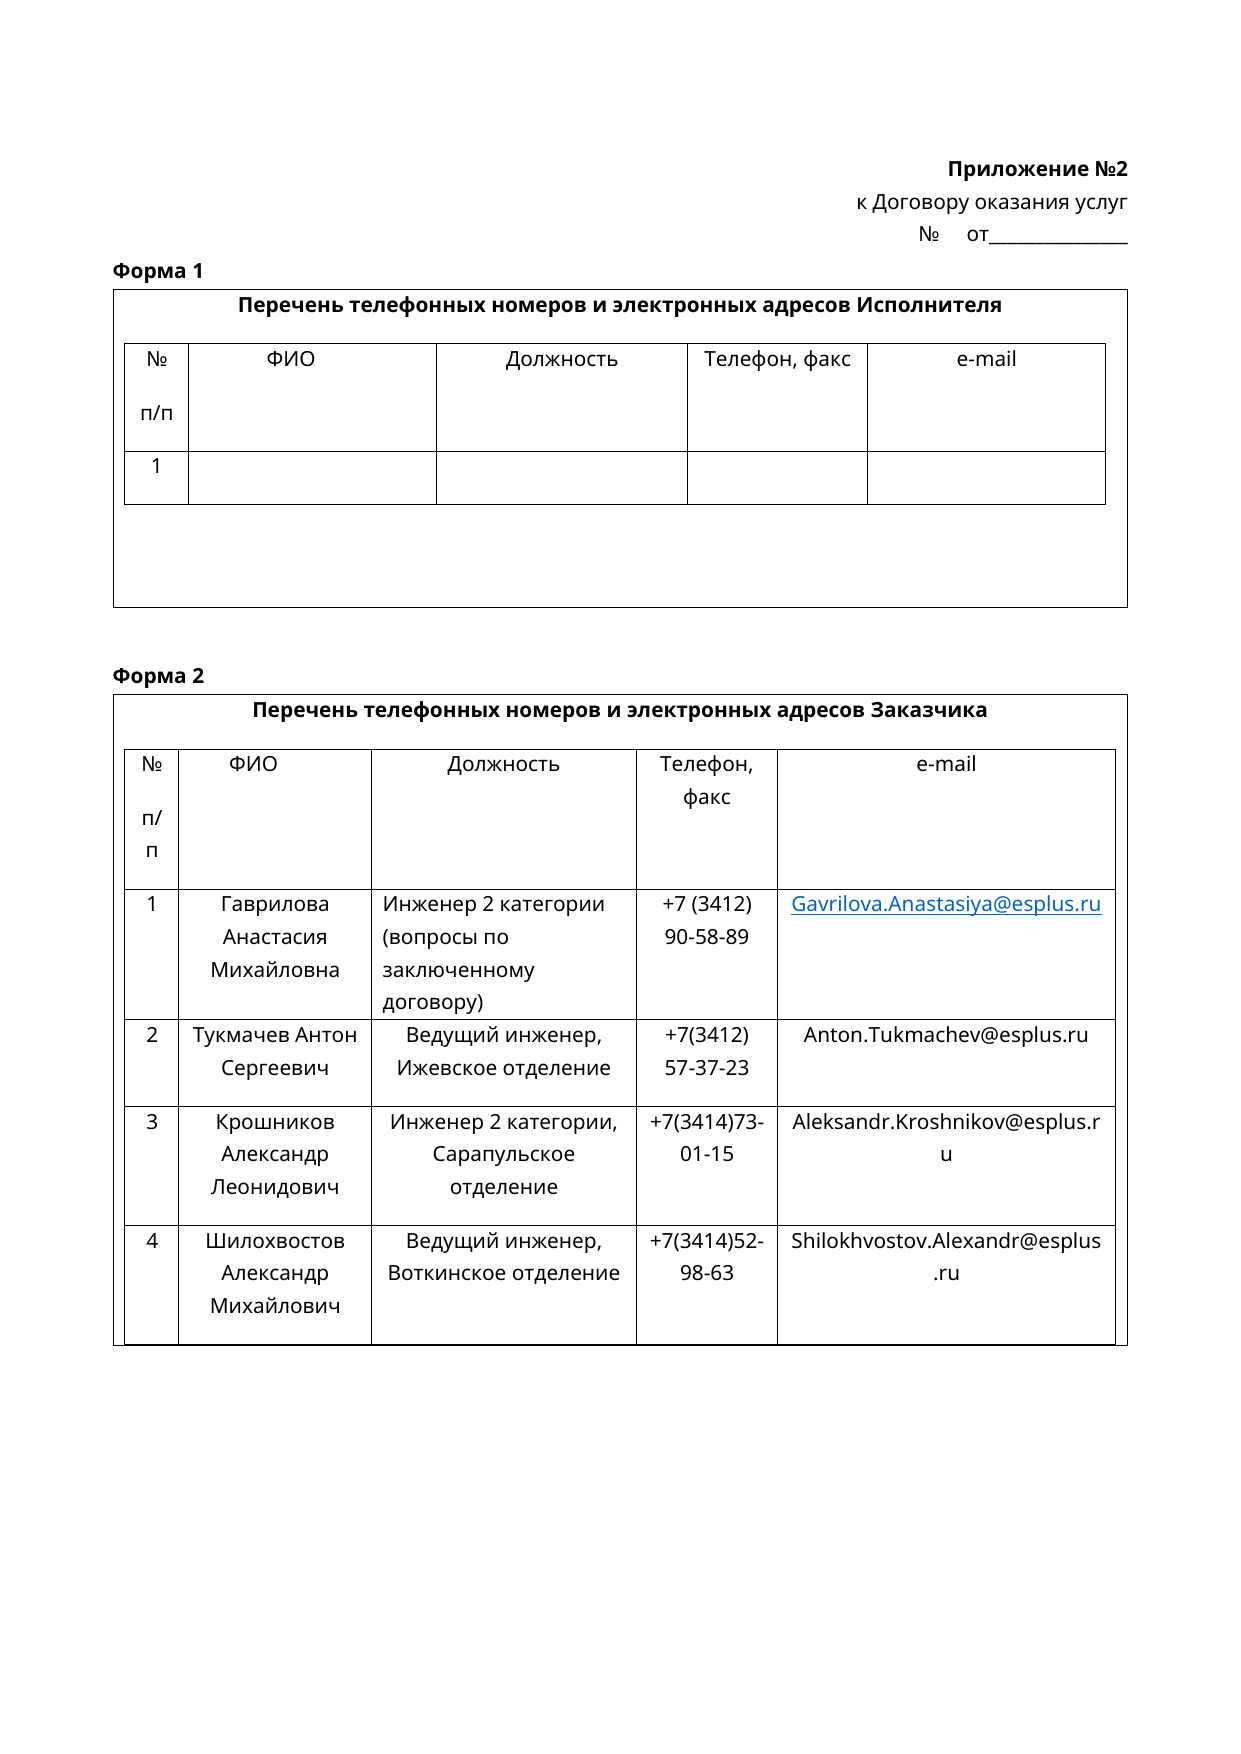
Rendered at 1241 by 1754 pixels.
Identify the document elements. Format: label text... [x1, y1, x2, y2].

table_header Перечень телефонных номеров и электронных адресов Исполнителя [114, 290, 1127, 607]
text № от_______________ [112, 219, 1128, 248]
subtitle Форма 2 [112, 661, 1128, 690]
subtitle Приложение №2 [112, 154, 1128, 183]
text к Договору оказания услуг [112, 187, 1128, 215]
subtitle Форма 1 [112, 256, 1128, 284]
table_header Перечень телефонных номеров и электронных адресов Заказчика [114, 695, 1127, 1345]
